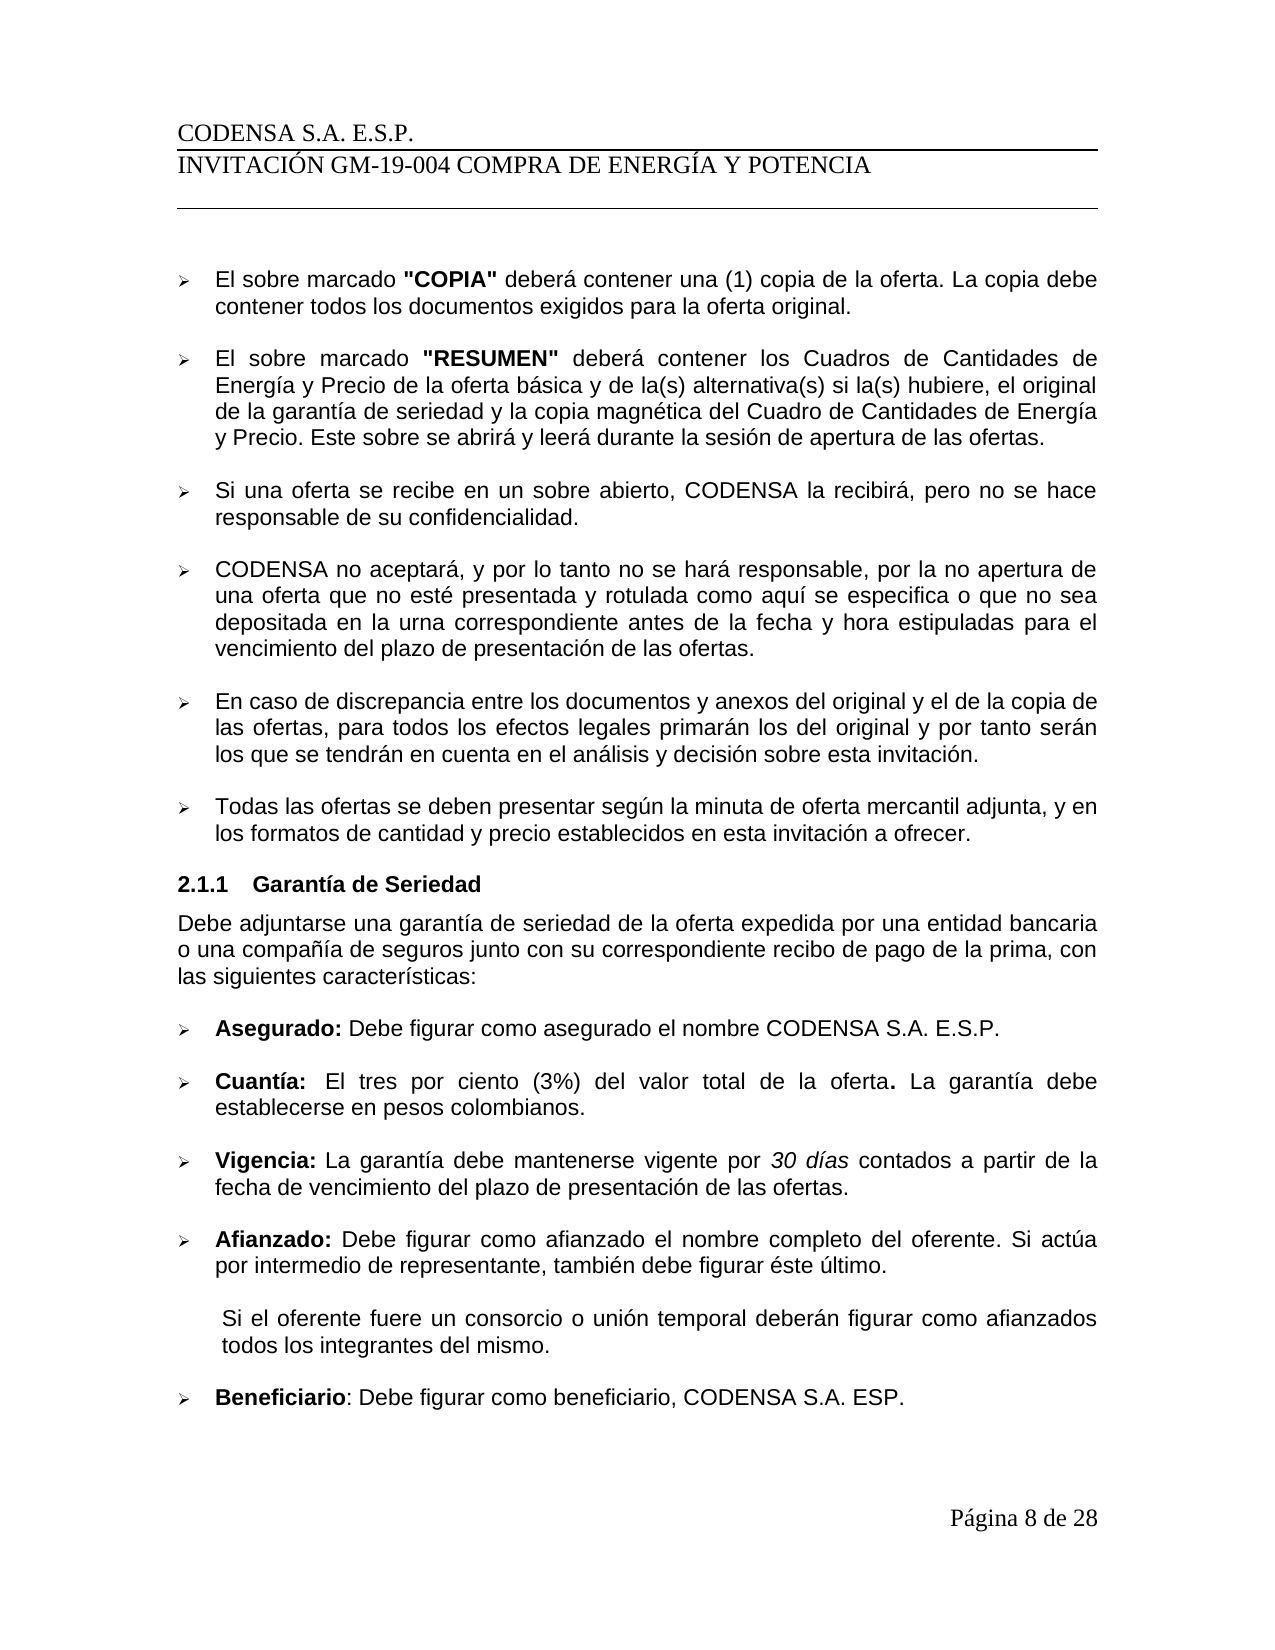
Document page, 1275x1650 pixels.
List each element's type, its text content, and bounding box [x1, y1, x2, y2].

text Si el oferente fuere un consorcio o unión temporal deberán figurar como afianzados todos los integrantes del mismo. [222, 1305, 1098, 1358]
list CODENSA no aceptará, y por lo tanto no se hará responsable, por la no apertura de una oferta que no esté presentada y rotulada como aquí se especifica o que no sea depositada en la urna correspondiente antes de la fecha y hora estipuladas para el vencimiento del plazo de presentación de las ofertas. [177, 556, 1098, 662]
list Cuantía: El tres por ciento (3%) del valor total de la oferta. La garantía debe establecerse en pesos colombianos. [177, 1068, 1098, 1121]
subtitle Garantía de Seriedad [177, 871, 1098, 897]
list Asegurado: Debe figurar como asegurado el nombre CODENSA S.A. E.S.P. [177, 1015, 1098, 1042]
list El sobre marcado "COPIA" deberá contener una (1) copia de la oferta. La copia debe contener todos los documentos exigidos para la oferta original. [177, 266, 1098, 319]
list Beneficiario: Debe figurar como beneficiario, CODENSA S.A. ESP. [177, 1384, 1098, 1411]
text Debe adjuntarse una garantía de seriedad de la oferta expedida por una entidad bancaria o una compañía de seguros junto con su correspondiente recibo de pago de la prima, con las siguientes características: [177, 910, 1098, 989]
list Afianzado: Debe figurar como afianzado el nombre completo del oferente. Si actúa por intermedio de representante, también debe figurar éste último. [177, 1226, 1098, 1279]
list El sobre marcado "RESUMEN" deberá contener los Cuadros de Cantidades de Energía y Precio de la oferta básica y de la(s) alternativa(s) si la(s) hubiere, el original de la garantía de seriedad y la copia magnética del Cuadro de Cantidades de Energía y Precio. Este sobre se abrirá y leerá durante la sesión de apertura de las ofertas. [177, 345, 1098, 451]
list Vigencia: La garantía debe mantenerse vigente por 30 días contados a partir de la fecha de vencimiento del plazo de presentación de las ofertas. [177, 1147, 1098, 1200]
list Todas las ofertas se deben presentar según la minuta de oferta mercantil adjunta, y en los formatos de cantidad y precio establecidos en esta invitación a ofrecer. [177, 793, 1098, 846]
list En caso de discrepancia entre los documentos y anexos del original y el de la copia de las ofertas, para todos los efectos legales primarán los del original y por tanto serán los que se tendrán en cuenta en el análisis y decisión sobre esta invitación. [177, 688, 1098, 767]
list Si una oferta se recibe en un sobre abierto, CODENSA la recibirá, pero no se hace responsable de su confidencialidad. [177, 477, 1098, 530]
